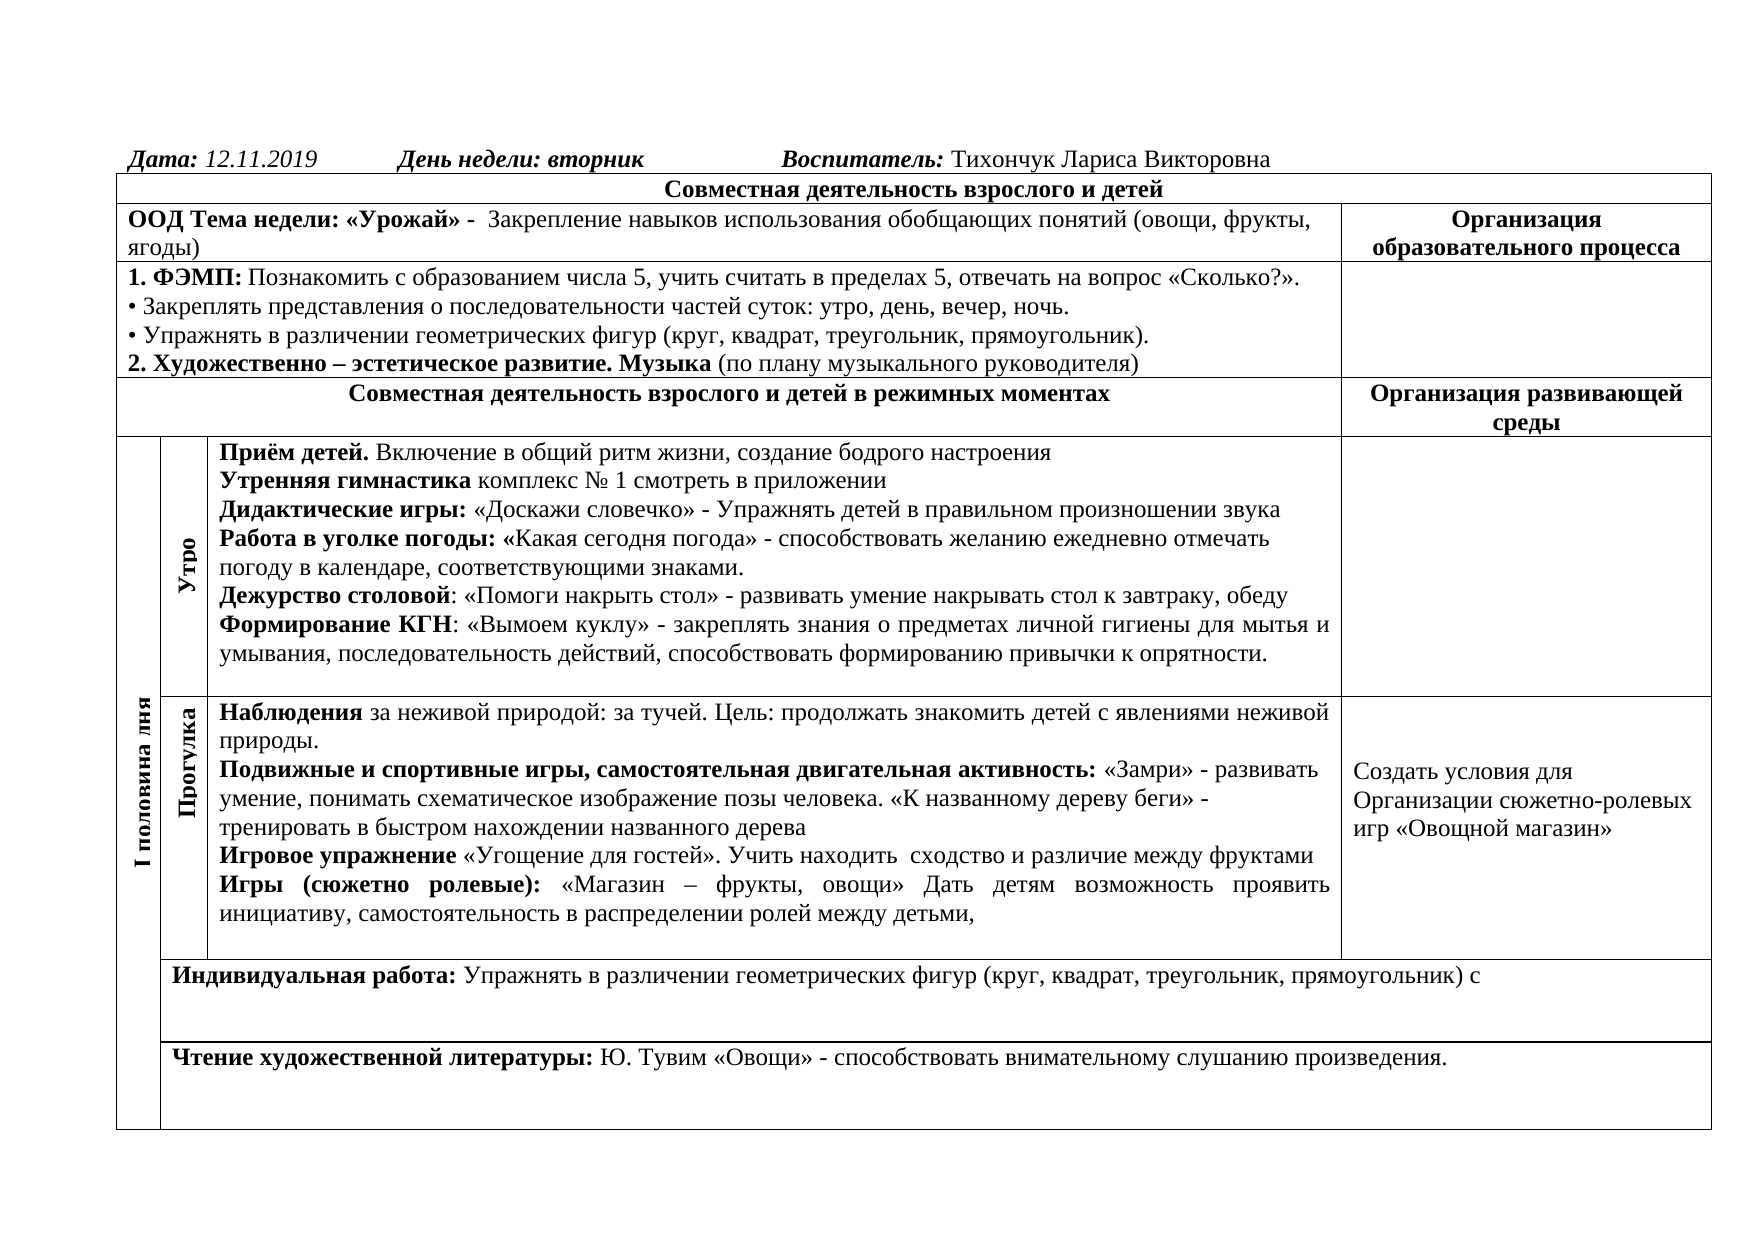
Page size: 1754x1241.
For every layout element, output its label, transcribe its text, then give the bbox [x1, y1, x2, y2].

table_cell Утро [161, 437, 207, 696]
table_cell Организация образовательного процесса [1342, 204, 1711, 261]
table_cell ООД Тема недели: «Урожай» - Закрепление навыков использования обобщающих понятий (овощи, фрукты, ягоды) [117, 204, 1341, 261]
table_header Совместная деятельность взрослого и детей [117, 174, 1711, 203]
table_cell Индивидуальная работа: Упражнять в различении геометрических фигур (круг, квадрат, треугольник, прямоугольник) с [161, 960, 1711, 1041]
table_cell Приём детей. Включение в общий ритм жизни, создание бодрого настроения Утренняя гимнастика комплекс № 1 смотреть в приложении Дидактические игры: «Доскажи словечко» - Упражнять детей в правильном произношении звука Работа в уголке погоды: «Какая сегодня погода» - способствовать желанию ежедневно отмечать погоду в календаре, соответствующими знаками. Дежурство столовой: «Помоги накрыть стол» - развивать умение накрывать стол к завтраку, обеду Формирование КГН: «Вымоем куклу» - закреплять знания о предметах личной гигиены для мытья и умывания, последовательность действий, способствовать формированию привычки к опрятности. [208, 437, 1341, 696]
table_cell Чтение художественной литературы: Ю. Тувим «Овощи» - способствовать внимательному слушанию произведения. [161, 1043, 1711, 1129]
table_cell Организация развивающей среды [1342, 378, 1711, 436]
text Дата: 12.11.2019 День недели: вторник Воспитатель: Тихончук Лариса Викторовна [16, 144, 1679, 173]
table_cell Наблюдения за неживой природой: за тучей. Цель: продолжать знакомить детей с явлениями неживой природы. Подвижные и спортивные игры, самостоятельная двигательная активность: «Замри» - развивать умение, понимать схематическое изображение позы человека. «К названному дереву беги» - тренировать в быстром нахождении названного дерева Игровое упражнение «Угощение для гостей». Учить находить сходство и различие между фруктами Игры (сюжетно ролевые): «Магазин – фрукты, овощи» Дать детям возможность проявить инициативу, самостоятельность в распределении ролей между детьми, [208, 697, 1341, 959]
table_cell 1. ФЭМП: Познакомить с образованием числа 5, учить считать в пределах 5, отвечать на вопрос «Сколько?». • Закреплять представления о последовательности частей суток: утро, день, вечер, ночь. • Упражнять в различении геометрических фигур (круг, квадрат, треугольник, прямоугольник). 2. Художественно – эстетическое развитие. Музыка (по плану музыкального руководителя) [117, 262, 1341, 377]
table_cell Создать условия для Организации сюжетно-ролевых игр «Овощной магазин» [1342, 697, 1711, 959]
table_cell I половина дня [117, 437, 160, 1129]
table_cell [1342, 437, 1711, 696]
table_cell Совместная деятельность взрослого и детей в режимных моментах [117, 378, 1341, 436]
table_cell [1342, 262, 1711, 377]
table_cell Прогулка [161, 697, 207, 959]
